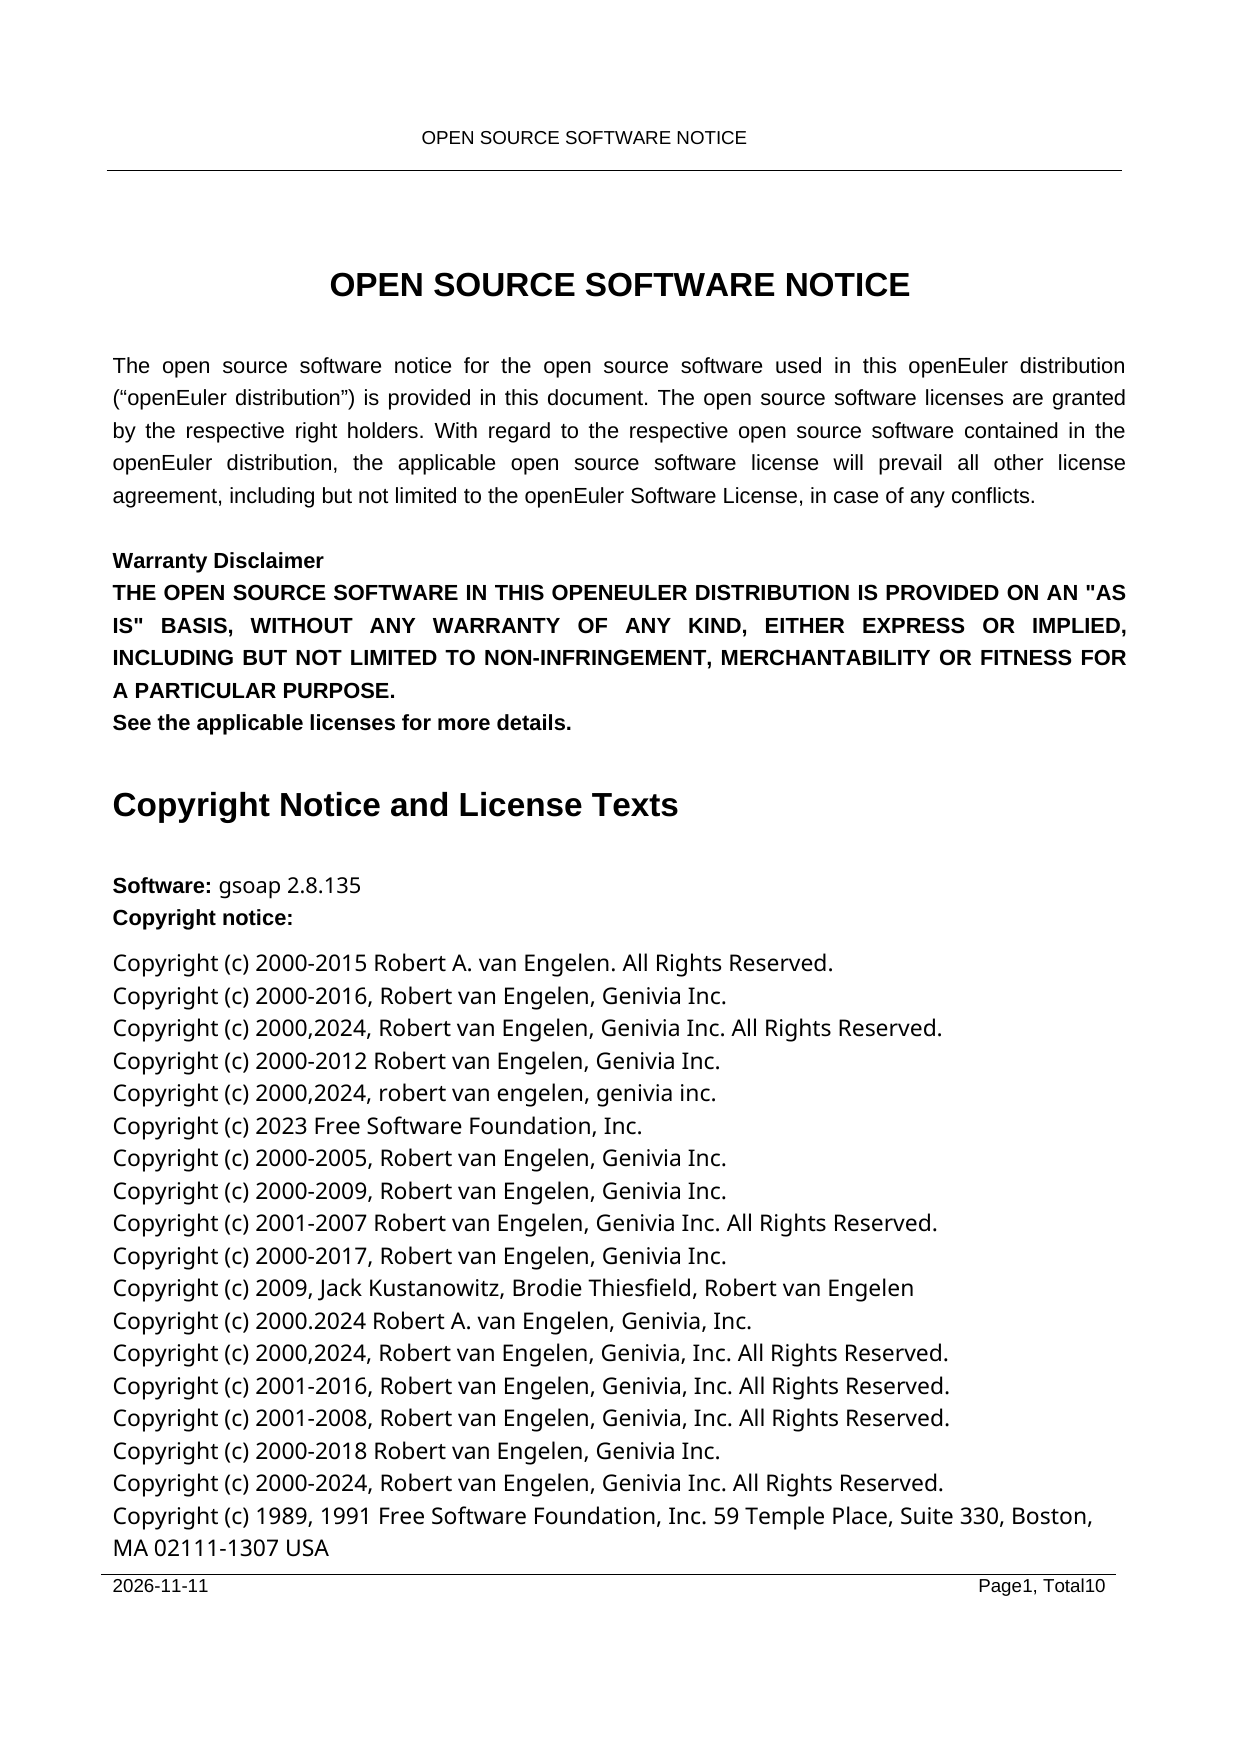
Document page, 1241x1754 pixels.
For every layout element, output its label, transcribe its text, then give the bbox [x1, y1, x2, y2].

text THE OPEN SOURCE SOFTWARE IN THIS OPENEULER DISTRIBUTION IS PROVIDED ON AN "AS IS" BASIS, WITHOUT ANY WARRANTY OF ANY KIND, EITHER EXPRESS OR IMPLIED, INCLUDING BUT NOT LIMITED TO NON-INFRINGEMENT, MERCHANTABILITY OR FITNESS FOR A PARTICULAR PURPOSE. See the applicable licenses for more details. [112, 576, 1128, 739]
text Warranty Disclaimer [112, 544, 1128, 576]
text The open source software notice for the open source software used in this openEuler distribution (“openEuler distribution”) is provided in this document. The open source software licenses are granted by the respective right holders. With regard to the respective open source software contained in the openEuler distribution, the applicable open source software license will prevail all other license agreement, including but not limited to the openEuler Software License, in case of any conflicts. [112, 349, 1128, 511]
text OPEN SOURCE SOFTWARE NOTICE [112, 251, 1128, 316]
title Software: gsoap 2.8.135 [112, 869, 1128, 901]
text Copyright notice: [112, 901, 1128, 934]
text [112, 947, 1128, 1564]
text Copyright Notice and License Texts [112, 771, 1128, 836]
